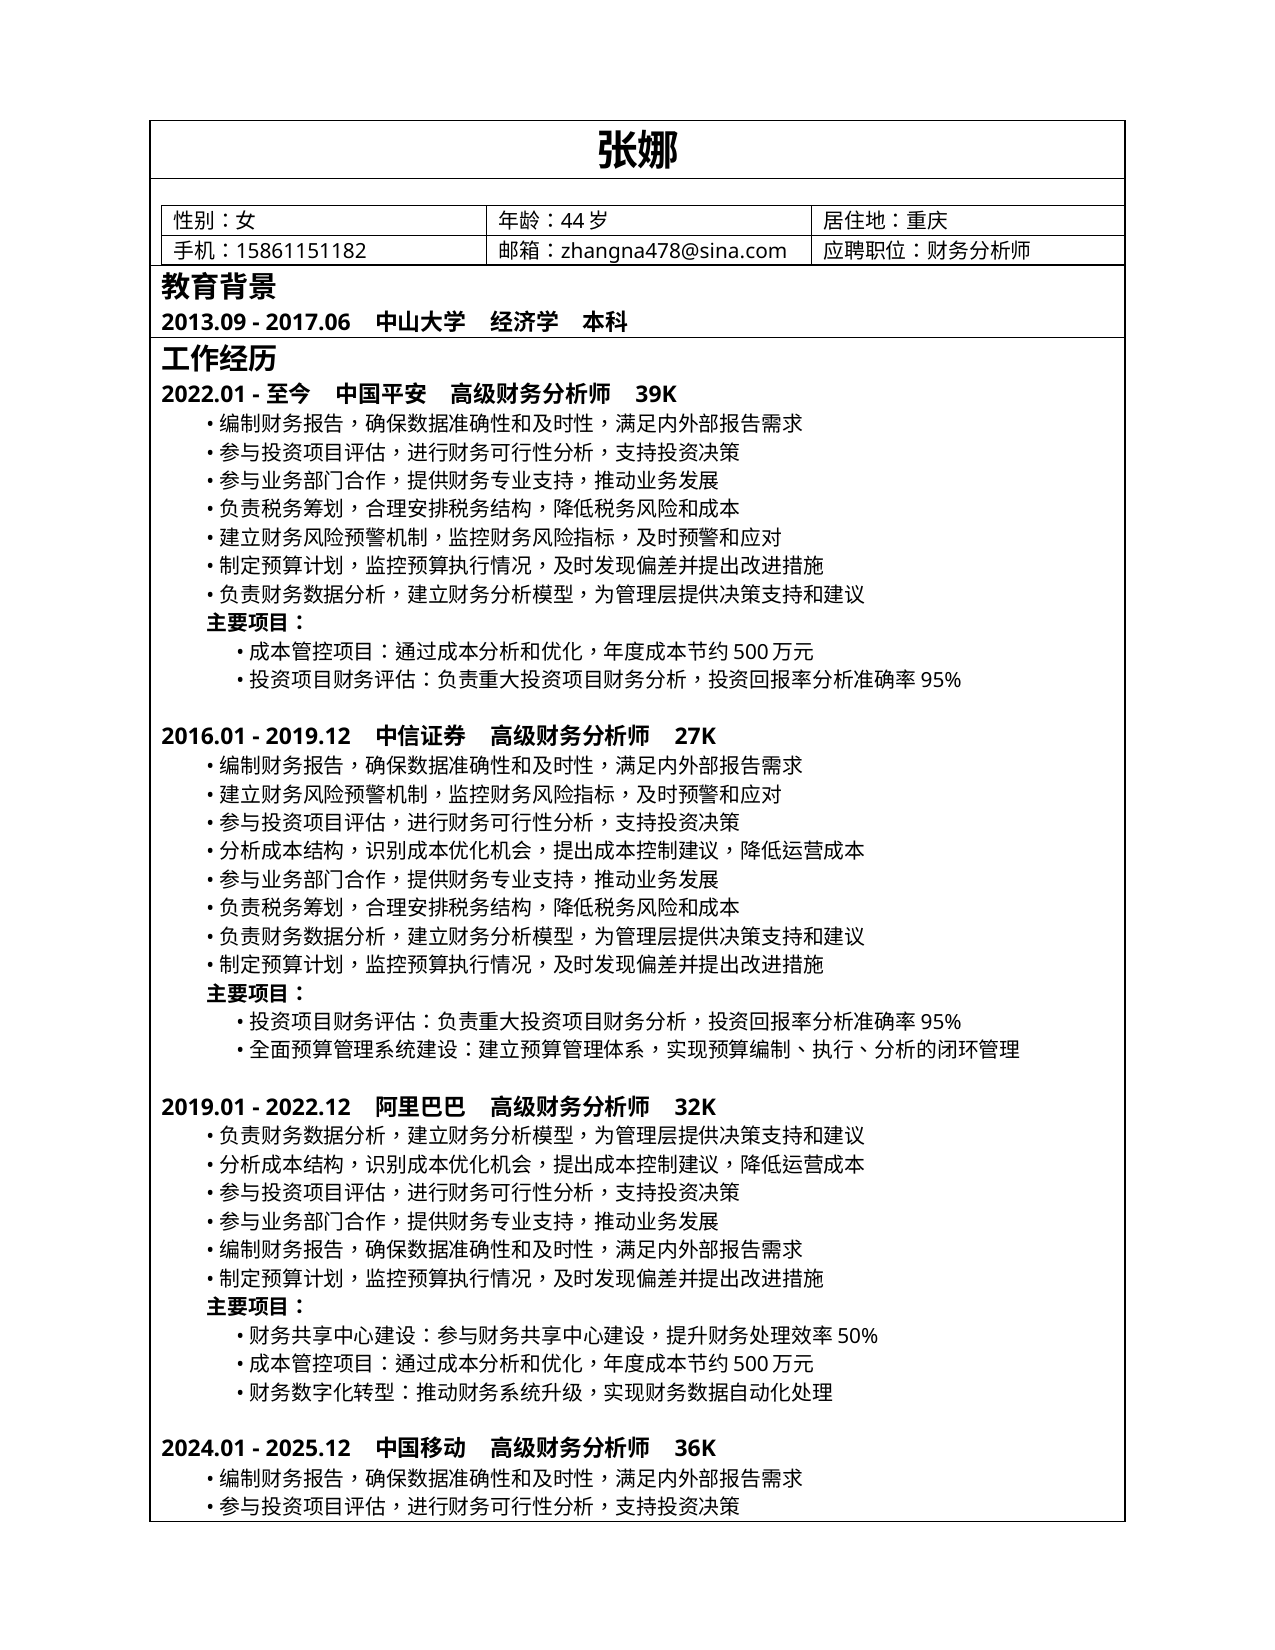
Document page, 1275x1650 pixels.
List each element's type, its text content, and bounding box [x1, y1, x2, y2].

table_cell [151, 338, 1124, 1521]
table_cell [151, 179, 1124, 265]
table_header 张娜 [151, 121, 1124, 178]
table_cell 教育背景 2013.09 - 2017.06 中山大学 经济学 本科 [151, 266, 1124, 337]
